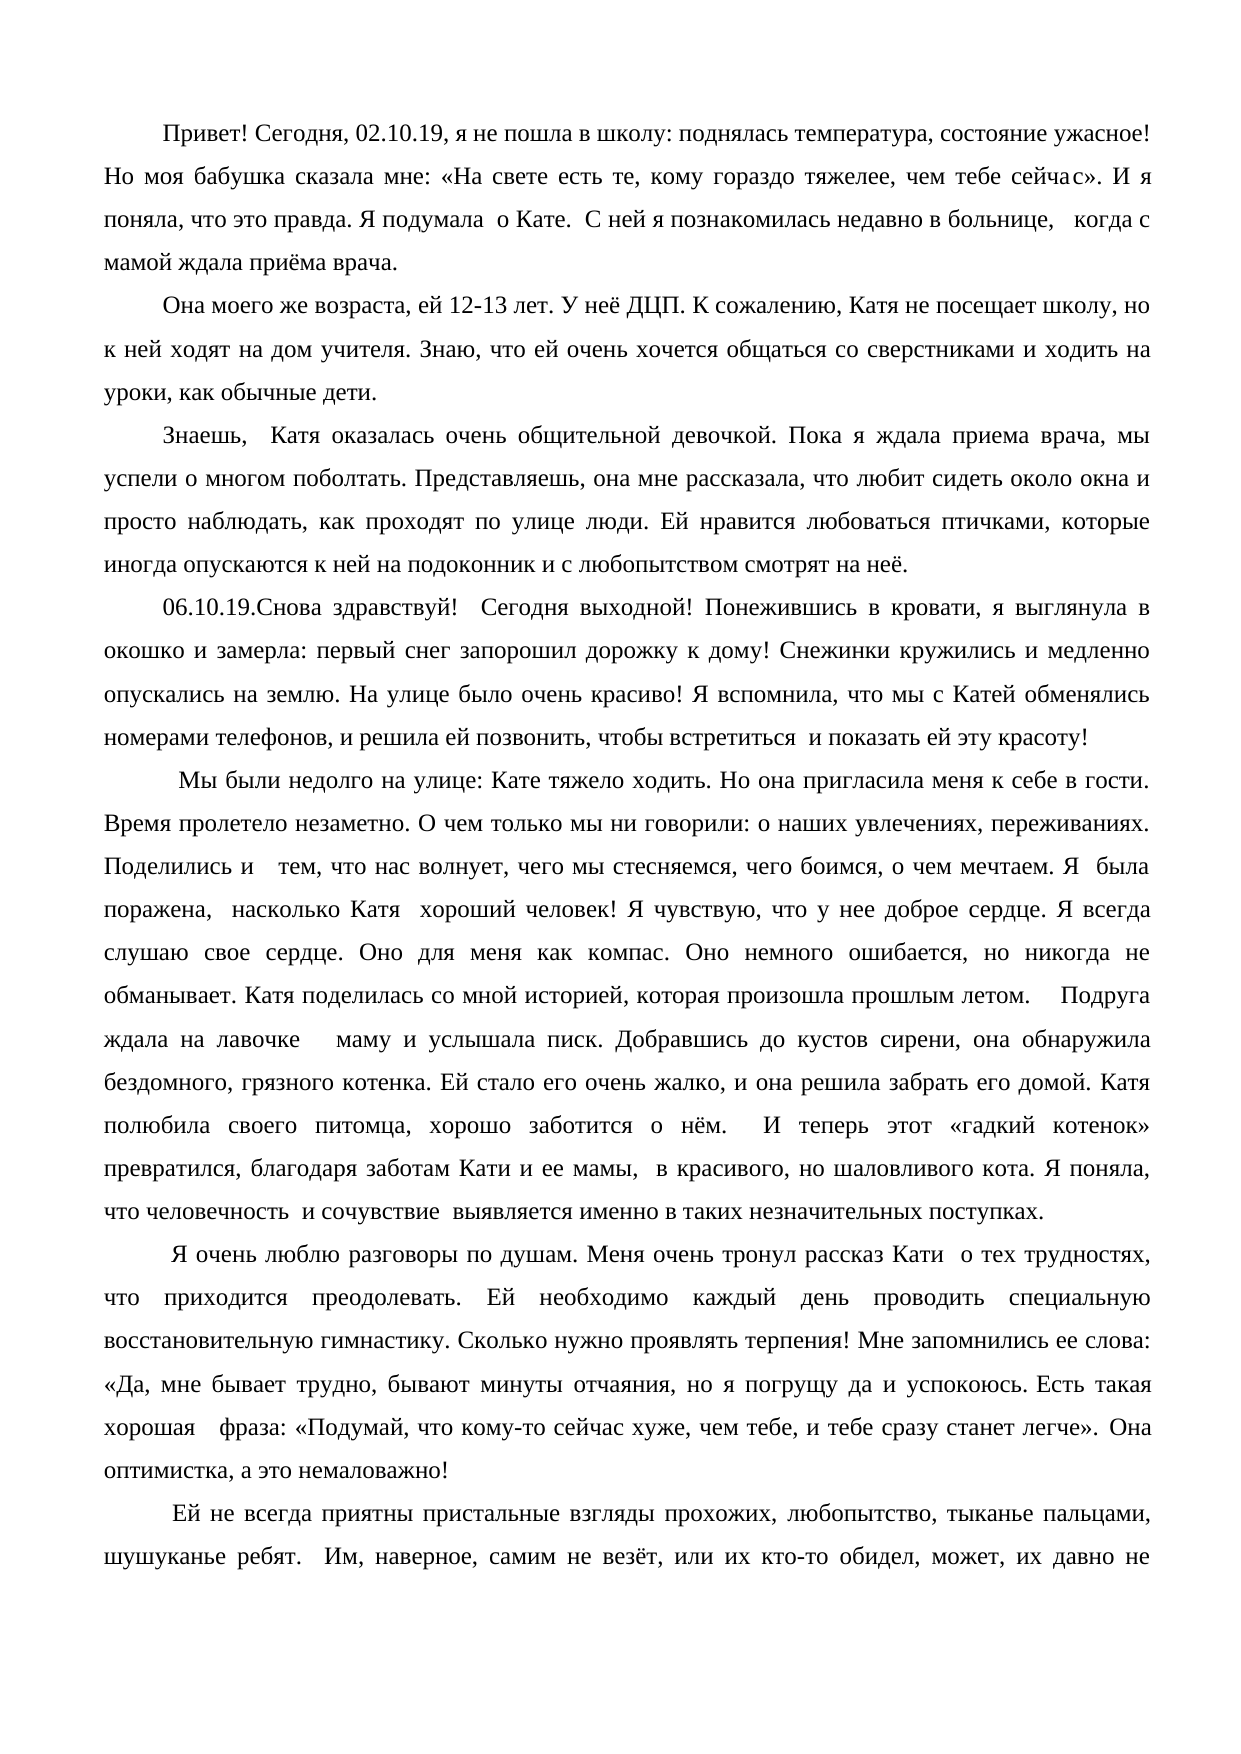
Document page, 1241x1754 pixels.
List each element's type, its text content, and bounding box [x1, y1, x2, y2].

text Знаешь, Катя оказалась очень общительной девочкой. Пока я ждала приема врача, мы успели о многом поболтать. Представляешь, она мне рассказала, что любит сидеть около окна и просто наблюдать, как проходят по улице люди. Ей нравится любоваться птичками, которые иногда опускаются к ней на подоконник и с любопытством смотрят на неё. [103, 420, 1152, 578]
text Я очень люблю разговоры по душам. Меня очень тронул рассказ Кати о тех трудностях, что приходится преодолевать. Ей необходимо каждый день проводить специальную восстановительную гимнастику. Сколько нужно проявлять терпения! Мне запомнились ее слова: «Да, мне бывает трудно, бывают минуты отчаяния, но я погрущу да и успокоюсь. Есть такая хорошая фраза: «Подумай, что кому-то сейчас хуже, чем тебе, и тебе сразу станет легче». Она оптимистка, а это немаловажно! [103, 1348, 1152, 1484]
text Я очень люблю разговоры по душам. Меня очень тронул рассказ Кати о тех трудностях, что приходится преодолевать. Ей необходимо каждый день проводить специальную восстановительную гимнастику. Сколько нужно проявлять терпения! Мне запомнились ее слова: «Да, мне бывает трудно, бывают минуты отчаяния, но я погрущу да и успокоюсь. Есть такая хорошая фраза: «Подумай, что кому-то сейчас хуже, чем тебе, и тебе сразу станет легче». Она оптимистка, а это немаловажно! [103, 1239, 1152, 1347]
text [103, 1498, 1152, 1570]
text 06.10.19.Снова здравствуй! Сегодня выходной! Понежившись в кровати, я выглянула в окошко и замерла: первый снег запорошил дорожку к дому! Снежинки кружились и медленно опускались на землю. На улице было очень красиво! Я вспомнила, что мы с Катей обменялись номерами телефонов, и решила ей позвонить, чтобы встретиться и показать ей эту красоту! [103, 592, 1152, 751]
text Она моего же возраста, ей 12-13 лет. У неё ДЦП. К сожалению, Катя не посещает школу, но к ней ходят на дом учителя. Знаю, что ей очень хочется общаться со сверстниками и ходить на уроки, как обычные дети. [103, 291, 1152, 406]
text Привет! Сегодня, 02.10.19, я не пошла в школу: поднялась температура, состояние ужасное! Но моя бабушка сказала мне: «На свете есть те, кому гораздо тяжелее, чем тебе сейчас». И я поняла, что это правда. Я подумала о Кате. С ней я познакомилась недавно в больнице, когда с мамой ждала приёма врача. [103, 118, 1152, 276]
text Мы были недолго на улице: Кате тяжело ходить. Но она пригласила меня к себе в гости. Время пролетело незаметно. О чем только мы ни говорили: о наших увлечениях, переживаниях. Поделились и тем, что нас волнует, чего мы стесняемся, чего боимся, о чем мечтаем. Я была поражена, насколько Катя хороший человек! Я чувствую, что у нее доброе сердце. Я всегда слушаю свое сердце. Оно для меня как компас. Оно немного ошибается, но никогда не обманывает. Катя поделилась со мной историей, которая произошла прошлым летом. Подруга ждала на лавочке маму и услышала писк. Добравшись до кустов сирени, она обнаружила бездомного, грязного котенка. Ей стало его очень жалко, и она решила забрать его домой. Катя полюбила своего питомца, хорошо заботится о нём. И теперь этот «гадкий котенок» превратился, благодаря заботам Кати и ее мамы, в красивого, но шаловливого кота. Я поняла, что человечность и сочувствие выявляется именно в таких незначительных поступках. [103, 765, 1152, 1225]
